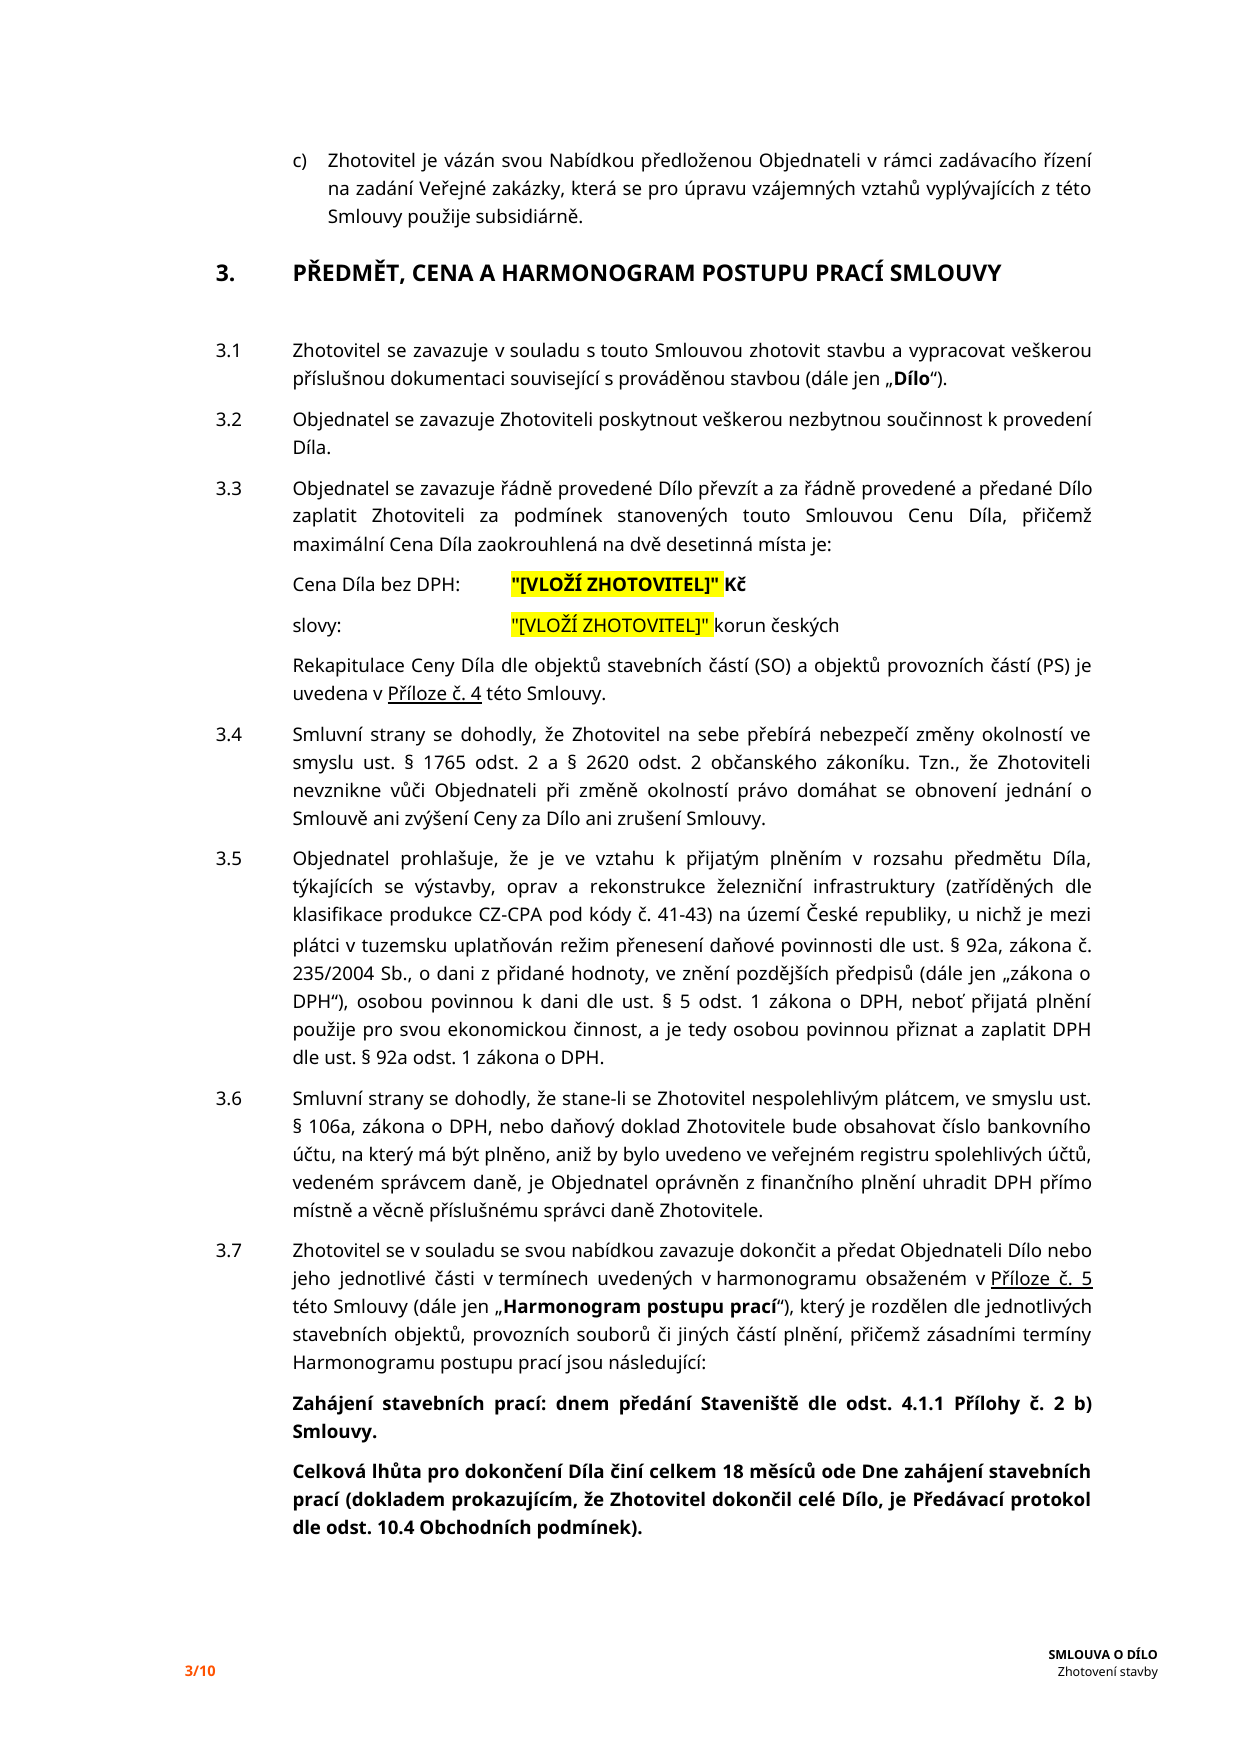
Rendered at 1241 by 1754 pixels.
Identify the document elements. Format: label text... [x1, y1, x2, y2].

text Zhotovitel se v souladu se svou nabídkou zavazuje dokončit a předat Objednateli Dílo nebo jeho jednotlivé části v termínech uvedených v harmonogramu obsaženém v Příloze č. 5 této Smlouvy (dále jen „Harmonogram postupu prací“), který je rozdělen dle jednotlivých stavebních objektů, provozních souborů či jiných částí plnění, přičemž zásadními termíny Harmonogramu postupu prací jsou následující: [216, 1237, 1093, 1375]
text Zhotovitel se zavazuje v souladu s touto Smlouvou zhotovit stavbu a vypracovat veškerou příslušnou dokumentaci související s prováděnou stavbou (dále jen „Dílo“). [216, 338, 1093, 391]
text Celková lhůta pro dokončení Díla činí celkem 18 měsíců ode Dne zahájení stavebních prací (dokladem prokazujícím, že Zhotovitel dokončil celé Dílo, je Předávací protokol dle odst. 10.4 Obchodních podmínek). [292, 1459, 1093, 1540]
text Objednatel se zavazuje Zhotoviteli poskytnout veškerou nezbytnou součinnost k provedení Díla. [216, 406, 1093, 460]
text Zhotovitel je vázán svou Nabídkou předloženou Objednateli v rámci zadávacího řízení na zadání Veřejné zakázky, která se pro úpravu vzájemných vztahů vyplývajících z této Smlouvy použije subsidiárně. [292, 147, 1093, 229]
text slovy: korun českých [714, 612, 1093, 637]
text PŘEDMĚT, CENA A HARMONOGRAM POSTUPU PRACÍ SMLOUVY [216, 257, 1093, 288]
text Smluvní strany se dohodly, že Zhotovitel na sebe přebírá nebezpečí změny okolností ve smyslu ust. § 1765 odst. 2 a § 2620 odst. 2 občanského zákoníku. Tzn., že Zhotoviteli nevznikne vůči Objednateli při změně okolností právo domáhat se obnovení jednání o Smlouvě ani zvýšení Ceny za Dílo ani zrušení Smlouvy. [216, 721, 1093, 831]
text slovy: korun českých [292, 612, 511, 637]
text Cena Díla bez DPH: Kč [292, 571, 511, 597]
text Smluvní strany se dohodly, že stane-li se Zhotovitel nespolehlivým plátcem, ve smyslu ust. § 106a, zákona o DPH, nebo daňový doklad Zhotovitele bude obsahovat číslo bankovního účtu, na který má být plněno, aniž by bylo uvedeno ve veřejném registru spolehlivých účtů, vedeném správcem daně, je Objednatel oprávněn z finančního plnění uhradit DPH přímo místně a věcně příslušnému správci daně Zhotovitele. [216, 1085, 1093, 1222]
text Zahájení stavebních prací: dnem předání Staveniště dle odst. 4.1.1 Přílohy č. 2 b) Smlouvy. [292, 1390, 1093, 1444]
text Rekapitulace Ceny Díla dle objektů stavebních částí (SO) a objektů provozních částí (PS) je uvedena v Příloze č. 4 této Smlouvy. [292, 652, 1093, 706]
text Cena Díla bez DPH: Kč [724, 571, 1093, 597]
text Objednatel prohlašuje, že je ve vztahu k přijatým plněním v rozsahu předmětu Díla, týkajících se výstavby, oprav a rekonstrukce železniční infrastruktury (zatříděných dle klasifikace produkce CZ-CPA pod kódy č. 41-43) na území České republiky, u nichž je mezi plátci v tuzemsku uplatňován režim přenesení daňové povinnosti dle ust. § 92a, zákona č. 235/2004 Sb., o dani z přidané hodnoty, ve znění pozdějších předpisů (dále jen „zákona o DPH“), osobou povinnou k dani dle ust. § 5 odst. 1 zákona o DPH, neboť přijatá plnění použije pro svou ekonomickou činnost, a je tedy osobou povinnou přiznat a zaplatit DPH dle ust. § 92a odst. 1 zákona o DPH. [216, 846, 1093, 1070]
text Objednatel se zavazuje řádně provedené Dílo převzít a za řádně provedené a předané Dílo zaplatit Zhotoviteli za podmínek stanovených touto Smlouvou Cenu Díla, přičemž maximální Cena Díla zaokrouhlená na dvě desetinná místa je: [216, 475, 1093, 556]
